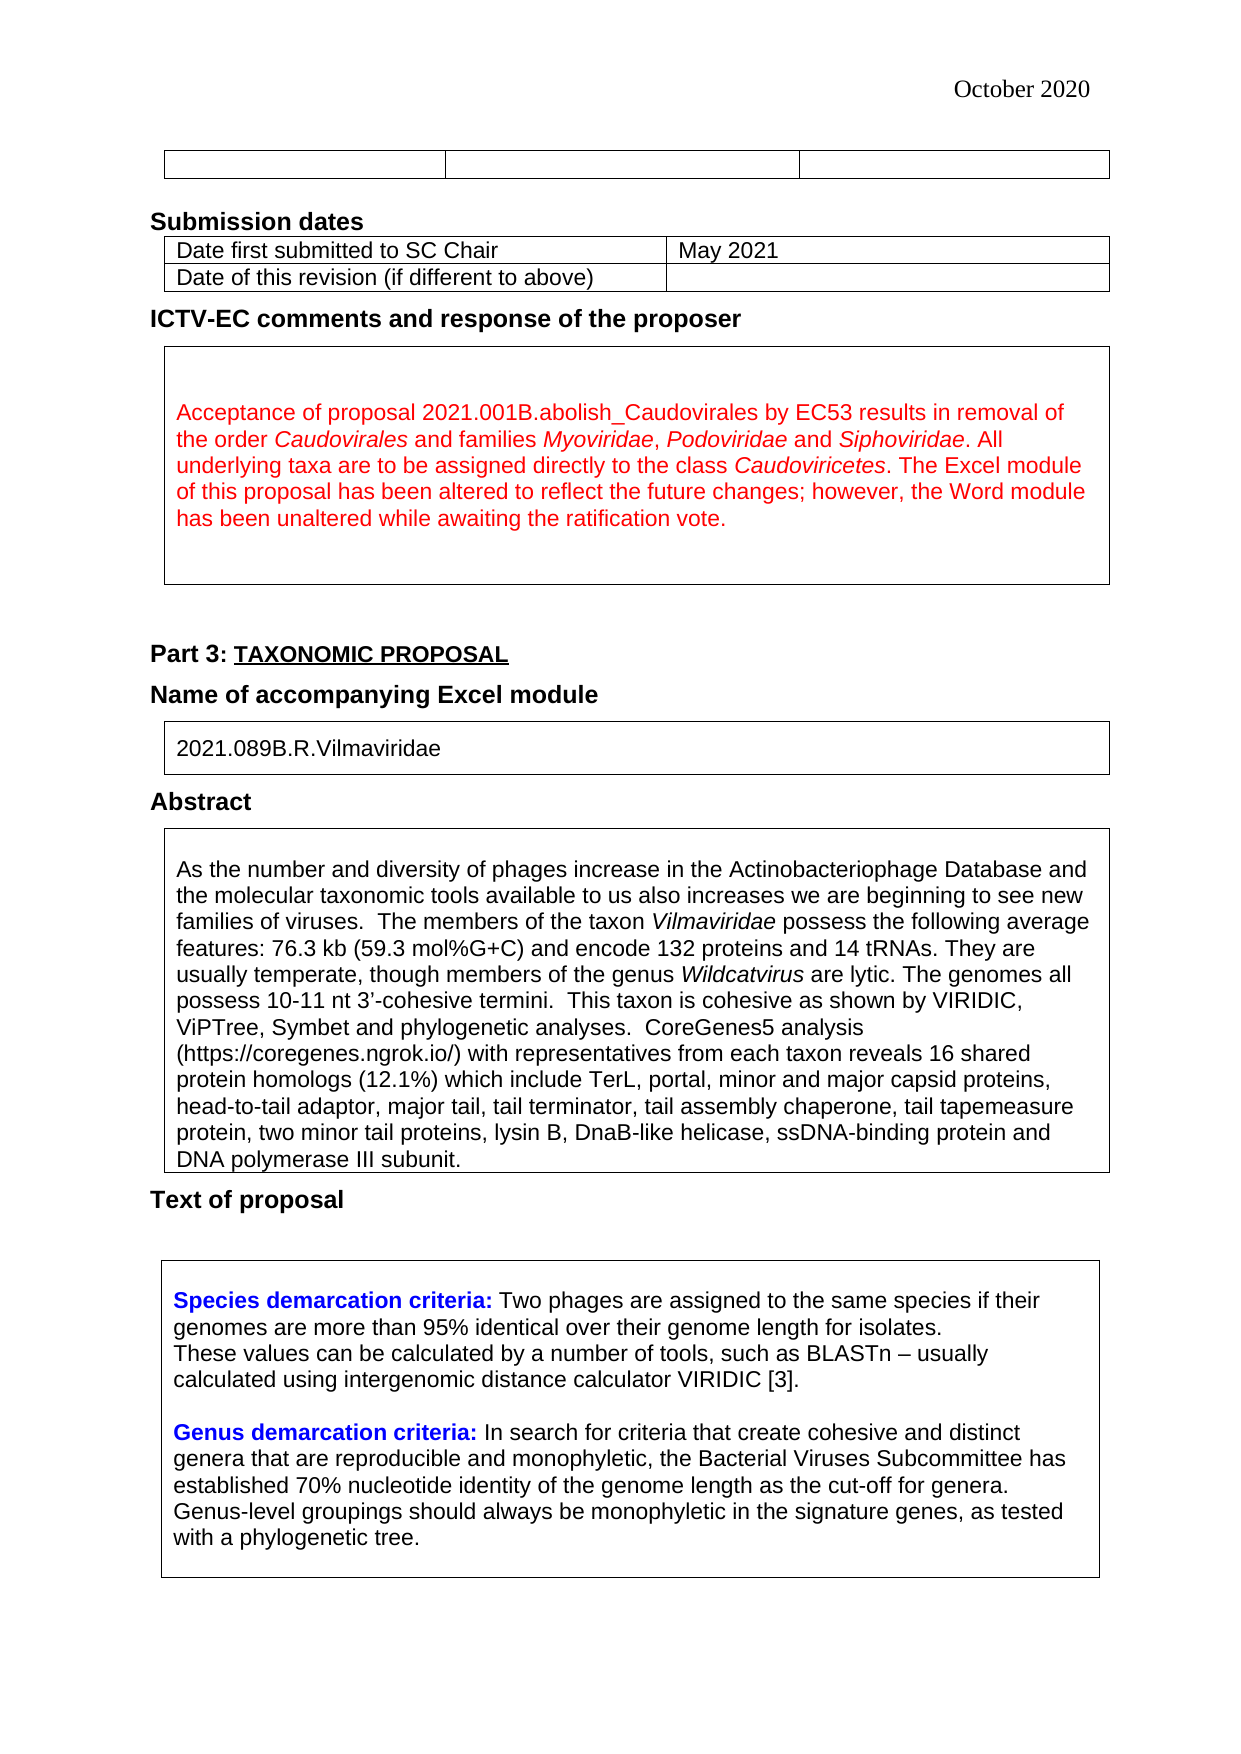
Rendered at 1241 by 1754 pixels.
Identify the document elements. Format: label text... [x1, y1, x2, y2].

table_cell Date of this revision (if different to above) [165, 264, 666, 291]
table_header [150, 1227, 1111, 1578]
text Part 3: TAXONOMIC PROPOSAL [150, 638, 1090, 667]
text Submission dates [150, 207, 1090, 236]
text Name of accompanying Excel module [150, 680, 1090, 708]
table_cell [165, 151, 445, 177]
table_cell [800, 151, 1109, 177]
table_header Date first submitted to SC Chair [165, 237, 666, 263]
table_cell [667, 264, 1109, 291]
table_cell [446, 151, 799, 177]
table_header May 2021 [667, 237, 1109, 263]
table_header As the number and diversity of phages increase in the Actinobacteriophage Database and the molecular taxonomic tools available to us also increases we are beginning to see new families of viruses. The members of the taxon Vilmaviridae possess the following average features: 76.3 kb (59.3 mol%G+C) and encode 132 proteins and 14 tRNAs. They are usually temperate, though members of the genus Wildcatvirus are lytic. The genomes all possess 10-11 nt 3’-cohesive termini. This taxon is cohesive as shown by VIRIDIC, ViPTree, Symbet and phylogenetic analyses. CoreGenes5 analysis (https://coregenes.ngrok.io/) with representatives from each taxon reveals 16 shared protein homologs (12.1%) which include TerL, portal, minor and major capsid proteins, head-to-tail adaptor, major tail, tail terminator, tail assembly chaperone, tail tapemeasure protein, two minor tail proteins, lysin B, DnaB-like helicase, ssDNA-binding protein and DNA polymerase III subunit. [165, 829, 1109, 1172]
table_header 2021.089B.R.Vilmaviridae [165, 722, 1109, 773]
text Abstract [150, 787, 1090, 816]
text ICTV-EC comments and response of the proposer [150, 304, 1090, 333]
table_header Acceptance of proposal 2021.001B.abolish_Caudovirales by EC53 results in removal of the order Caudovirales and families Myoviridae, Podoviridae and Siphoviridae. All underlying taxa are to be assigned directly to the class Caudoviricetes. The Excel module of this proposal has been altered to reflect the future changes; however, the Word module has been unaltered while awaiting the ratification vote. [165, 347, 1109, 584]
text Text of proposal [150, 1185, 1090, 1214]
